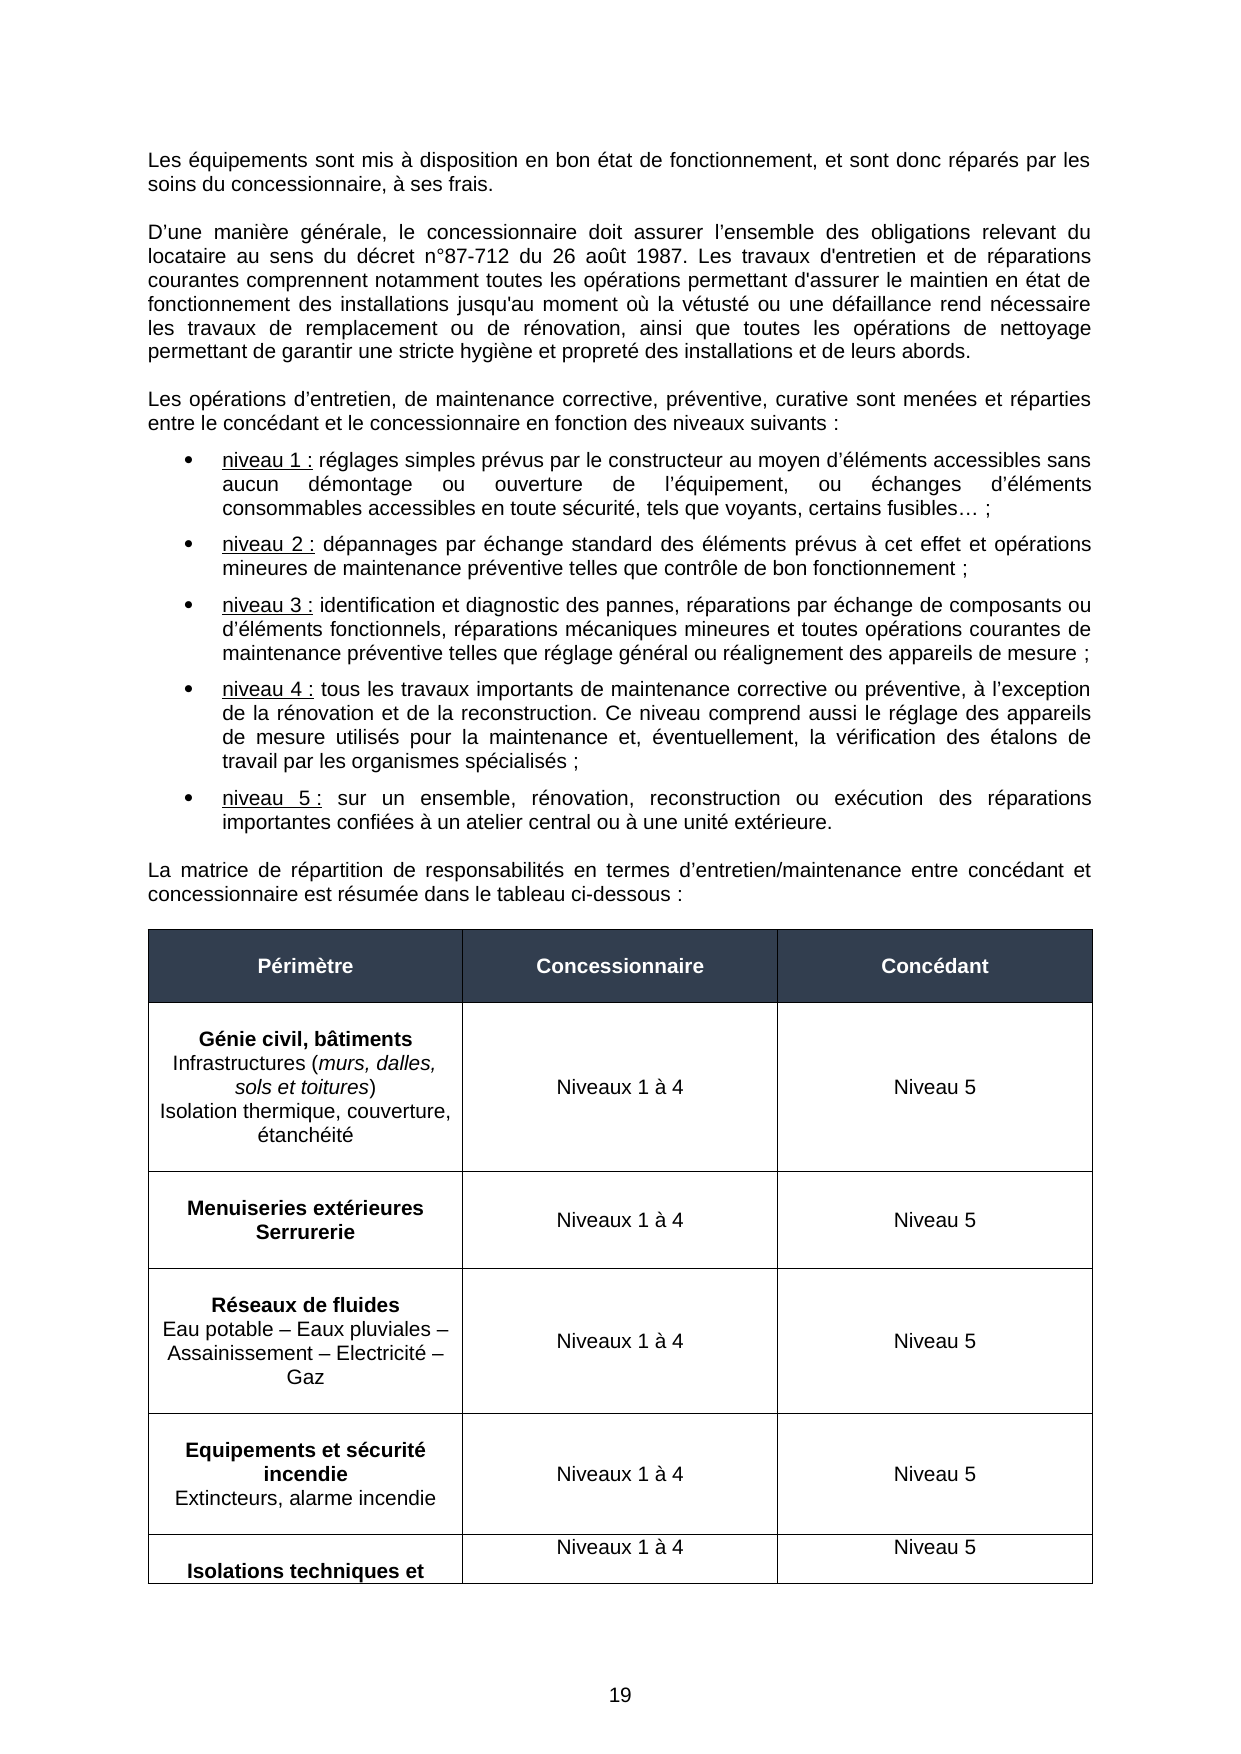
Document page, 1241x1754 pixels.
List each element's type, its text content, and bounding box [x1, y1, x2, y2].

table_cell Niveaux 1 à 4 [463, 1414, 777, 1533]
table_header Concédant [778, 930, 1092, 1002]
table_cell Réseaux de fluides Eau potable – Eaux pluviales – Assainissement – Electricité – Gaz [149, 1269, 462, 1413]
table_cell Génie civil, bâtiments Infrastructures (murs, dalles, sols et toitures) Isolation thermique, couverture, étanchéité [149, 1003, 462, 1171]
list niveau 5 : sur un ensemble, rénovation, reconstruction ou exécution des réparations importantes confiées à un atelier central ou à une unité extérieure. [185, 786, 1093, 833]
table_cell Niveaux 1 à 4 [463, 1172, 777, 1268]
text D’une manière générale, le concessionnaire doit assurer l’ensemble des obligations relevant du locataire au sens du décret n°87-712 du 26 août 1987. Les travaux d'entretien et de réparations courantes comprennent notamment toutes les opérations permettant d'assurer le maintien en état de fonctionnement des installations jusqu'au moment où la vétusté ou une défaillance rend nécessaire les travaux de remplacement ou de rénovation, ainsi que toutes les opérations de nettoyage permettant de garantir une stricte hygiène et propreté des installations et de leurs abords. [148, 219, 1093, 363]
table_cell Equipements et sécurité incendie Extincteurs, alarme incendie [149, 1414, 462, 1533]
table_cell Niveau 5 [778, 1172, 1092, 1268]
list niveau 2 : dépannages par échange standard des éléments prévus à cet effet et opérations mineures de maintenance préventive telles que contrôle de bon fonctionnement ; [185, 532, 1093, 580]
table_cell Niveaux 1 à 4 [463, 1003, 777, 1171]
table_header Périmètre [149, 930, 462, 1002]
text Les opérations d’entretien, de maintenance corrective, préventive, curative sont menées et réparties entre le concédant et le concessionnaire en fonction des niveaux suivants : [148, 387, 1093, 435]
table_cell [149, 1535, 462, 1582]
table_cell Niveau 5 [778, 1003, 1092, 1171]
table_cell Niveaux 1 à 4 [463, 1269, 777, 1413]
list niveau 1 : réglages simples prévus par le constructeur au moyen d’éléments accessibles sans aucun démontage ou ouverture de l’équipement, ou échanges d’éléments consommables accessibles en toute sécurité, tels que voyants, certains fusibles… ; [185, 448, 1093, 519]
table_cell Niveau 5 [778, 1535, 1092, 1582]
text Les équipements sont mis à disposition en bon état de fonctionnement, et sont donc réparés par les soins du concessionnaire, à ses frais. [148, 148, 1093, 196]
text La matrice de répartition de responsabilités en termes d’entretien/maintenance entre concédant et concessionnaire est résumée dans le tableau ci-dessous : [148, 857, 1093, 905]
table_cell Niveau 5 [778, 1414, 1092, 1533]
list niveau 3 : identification et diagnostic des pannes, réparations par échange de composants ou d’éléments fonctionnels, réparations mécaniques mineures et toutes opérations courantes de maintenance préventive telles que réglage général ou réalignement des appareils de mesure ; [185, 593, 1093, 664]
list niveau 4 : tous les travaux importants de maintenance corrective ou préventive, à l’exception de la rénovation et de la reconstruction. Ce niveau comprend aussi le réglage des appareils de mesure utilisés pour la maintenance et, éventuellement, la vérification des étalons de travail par les organismes spécialisés ; [185, 677, 1093, 773]
table_cell Menuiseries extérieures Serrurerie [149, 1172, 462, 1268]
table_header Concessionnaire [463, 930, 777, 1002]
table_cell Niveau 5 [778, 1269, 1092, 1413]
table_cell Niveaux 1 à 4 [463, 1535, 777, 1582]
